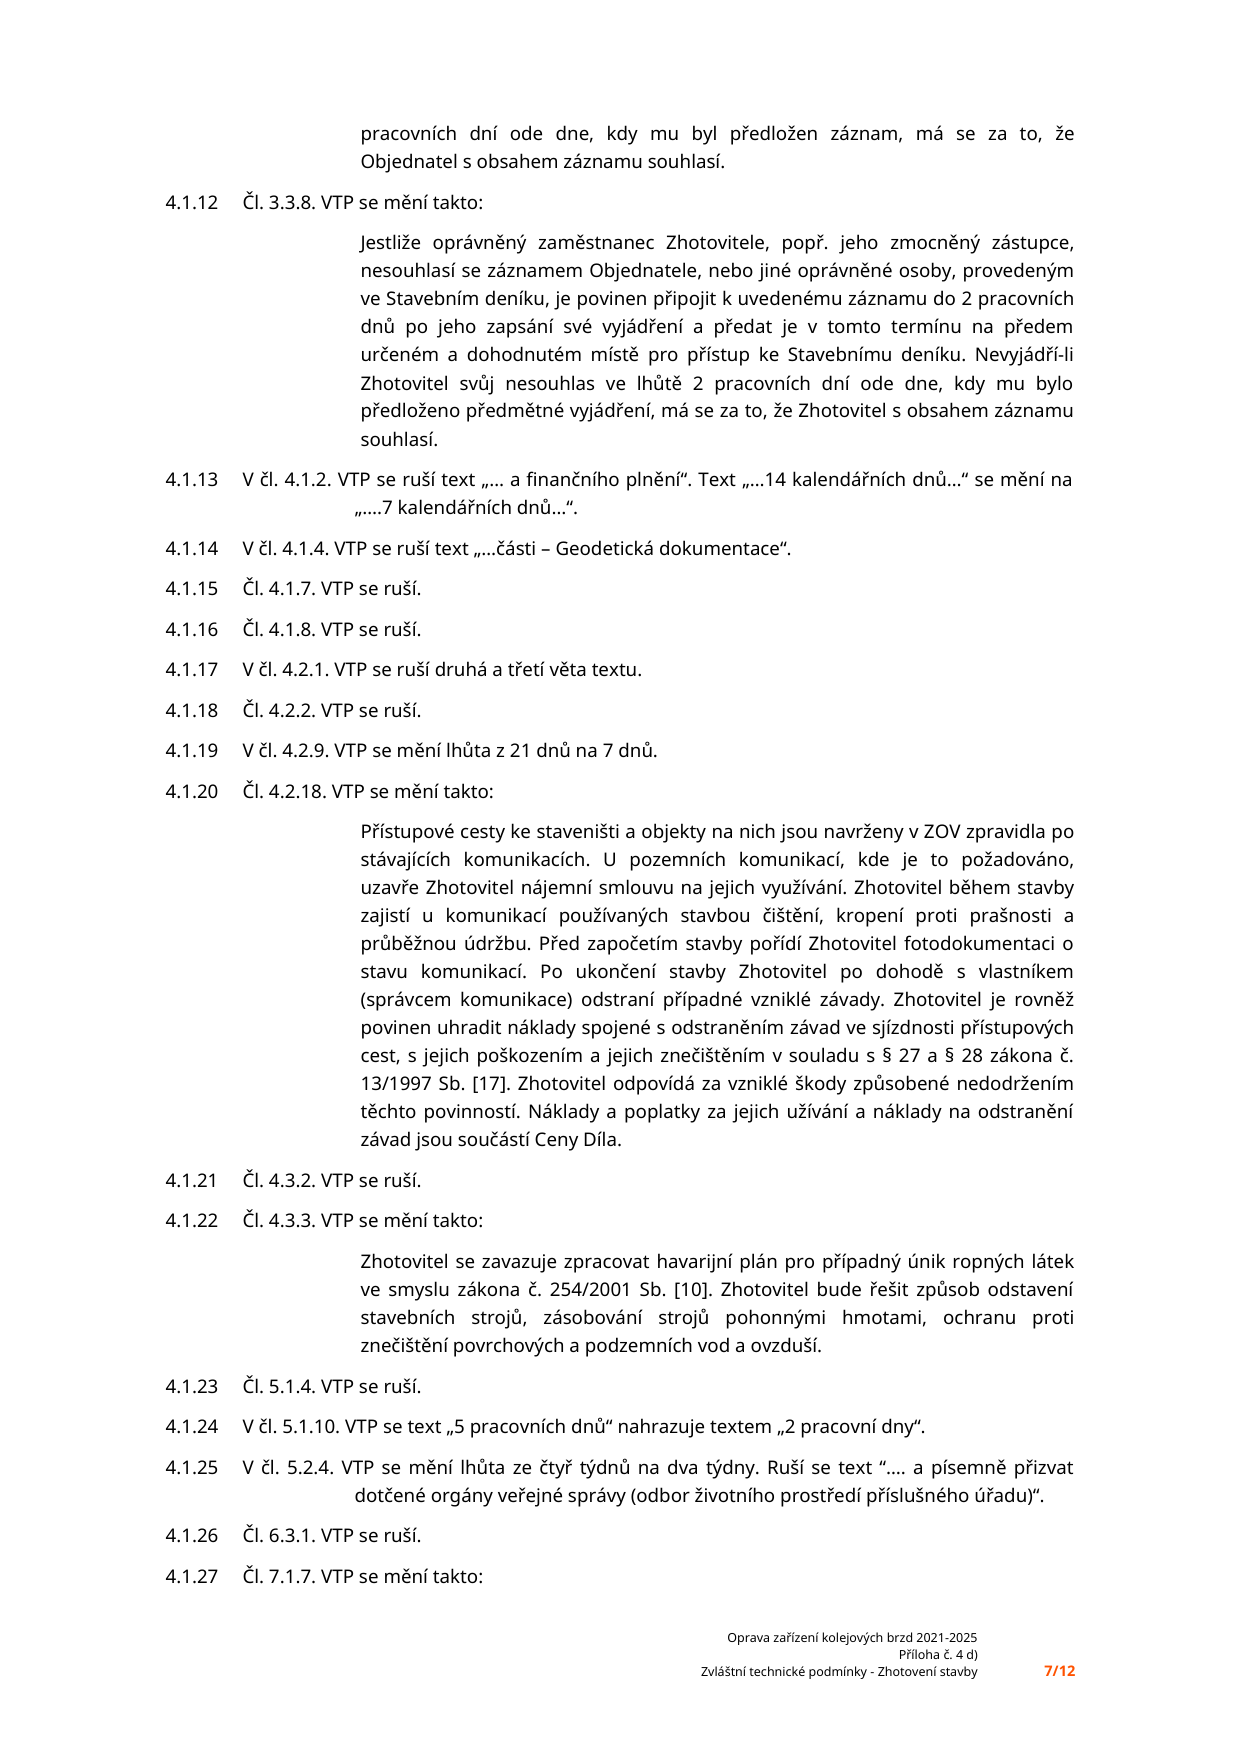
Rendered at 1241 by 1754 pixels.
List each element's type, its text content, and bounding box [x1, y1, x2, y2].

list Jestliže oprávněný zaměstnanec Zhotovitele, popř. jeho zmocněný zástupce, nesouhlasí se záznamem Objednatele, nebo jiné oprávněné osoby, provedeným ve Stavebním deníku, je povinen připojit k uvedenému záznamu do 2 pracovních dnů po jeho zapsání své vyjádření a předat je v tomto termínu na předem určeném a dohodnutém místě pro přístup ke Stavebnímu deníku. Nevyjádří-li Zhotovitel svůj nesouhlas ve lhůtě 2 pracovních dní ode dne, kdy mu bylo předloženo předmětné vyjádření, má se za to, že Zhotovitel s obsahem záznamu souhlasí. [360, 230, 1075, 451]
text Čl. 4.3.3. VTP se mění takto: [165, 1208, 1075, 1233]
text Čl. 4.1.7. VTP se ruší. [165, 575, 1075, 601]
text Čl. 6.3.1. VTP se ruší. [165, 1522, 1075, 1548]
text Čl. 4.2.18. VTP se mění takto: [165, 778, 1075, 803]
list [360, 121, 1075, 174]
text Čl. 4.3.2. VTP se ruší. [165, 1167, 1075, 1193]
text V čl. 5.1.10. VTP se text „5 pracovních dnů“ nahrazuje textem „2 pracovní dny“. [165, 1413, 1075, 1439]
text Čl. 7.1.7. VTP se mění takto: [165, 1563, 1075, 1588]
text V čl. 4.2.9. VTP se mění lhůta z 21 dnů na 7 dnů. [165, 737, 1075, 763]
text Čl. 4.1.8. VTP se ruší. [165, 616, 1075, 641]
text V čl. 5.2.4. VTP se mění lhůta ze čtyř týdnů na dva týdny. Ruší se text “…. a písemně přizvat dotčené orgány veřejné správy (odbor životního prostředí příslušného úřadu)“. [165, 1454, 1075, 1507]
list Zhotovitel se zavazuje zpracovat havarijní plán pro případný únik ropných látek ve smyslu zákona č. 254/2001 Sb. [10]. Zhotovitel bude řešit způsob odstavení stavebních strojů, zásobování strojů pohonnými hmotami, ochranu proti znečištění povrchových a podzemních vod a ovzduší. [360, 1248, 1075, 1358]
list Přístupové cesty ke staveništi a objekty na nich jsou navrženy v ZOV zpravidla po stávajících komunikacích. U pozemních komunikací, kde je to požadováno, uzavře Zhotovitel nájemní smlouvu na jejich využívání. Zhotovitel během stavby zajistí u komunikací používaných stavbou čištění, kropení proti prašnosti a průběžnou údržbu. Před započetím stavby pořídí Zhotovitel fotodokumentaci o stavu komunikací. Po ukončení stavby Zhotovitel po dohodě s vlastníkem (správcem komunikace) odstraní případné vzniklé závady. Zhotovitel je rovněž povinen uhradit náklady spojené s odstraněním závad ve sjízdnosti přístupových cest, s jejich poškozením a jejich znečištěním v souladu s § 27 a § 28 zákona č. 13/1997 Sb. [17]. Zhotovitel odpovídá za vzniklé škody způsobené nedodržením těchto povinností. Náklady a poplatky za jejich užívání a náklady na odstranění závad jsou součástí Ceny Díla. [360, 818, 1075, 1152]
text Čl. 4.2.2. VTP se ruší. [165, 697, 1075, 722]
text V čl. 4.1.4. VTP se ruší text „…části – Geodetická dokumentace“. [165, 535, 1075, 560]
text V čl. 4.1.2. VTP se ruší text „… a finančního plnění“. Text „…14 kalendářních dnů…“ se mění na „….7 kalendářních dnů…“. [165, 466, 1075, 520]
text V čl. 4.2.1. VTP se ruší druhá a třetí věta textu. [165, 656, 1075, 682]
text Čl. 3.3.8. VTP se mění takto: [165, 189, 1075, 215]
text Čl. 5.1.4. VTP se ruší. [165, 1373, 1075, 1398]
